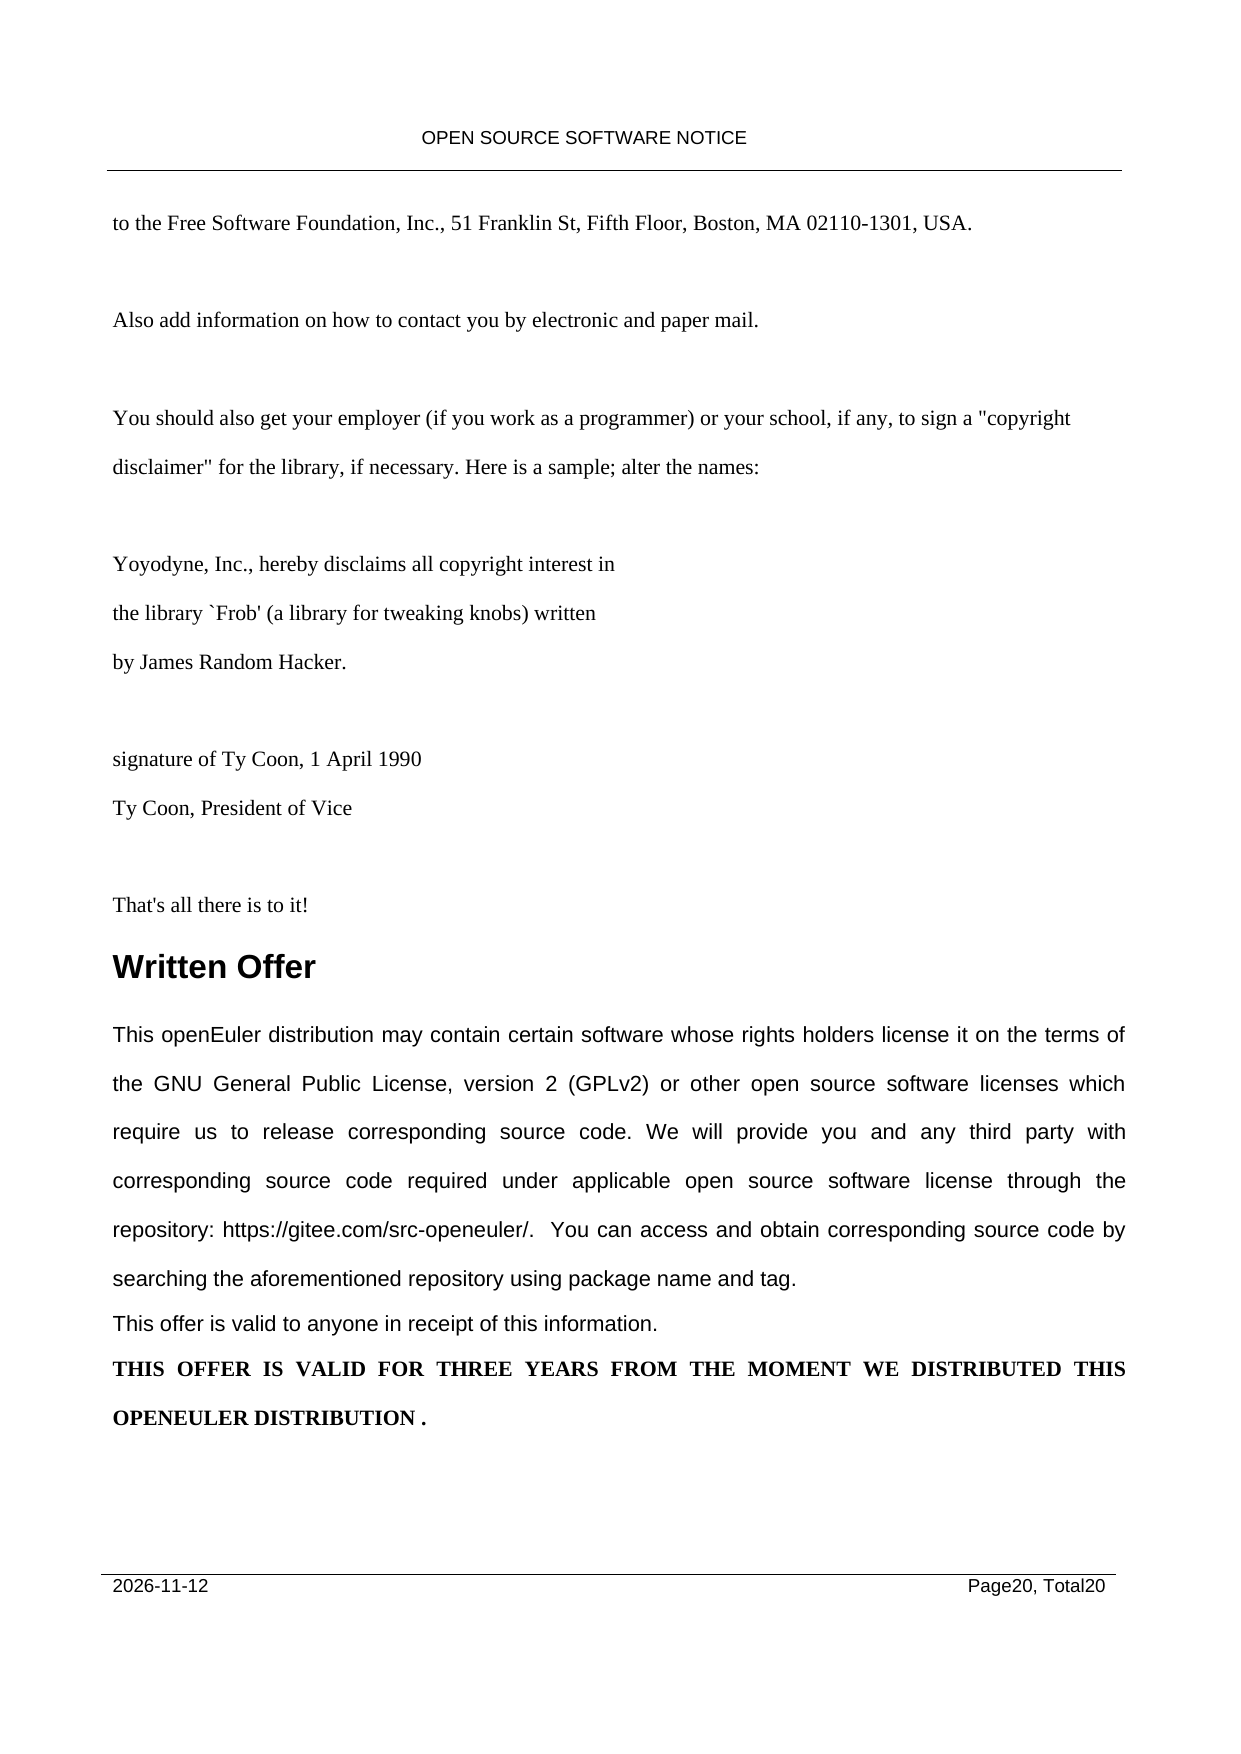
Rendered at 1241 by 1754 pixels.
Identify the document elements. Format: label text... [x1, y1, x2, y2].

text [112, 206, 1128, 921]
text This offer is valid to anyone in receipt of this information. [112, 1307, 1128, 1339]
text Written Offer [112, 934, 1128, 999]
text THIS OFFER IS VALID FOR THREE YEARS FROM THE MOMENT WE DISTRIBUTED THIS OPENEULER DISTRIBUTION . [112, 1352, 1128, 1433]
text This openEuler distribution may contain certain software whose rights holders license it on the terms of the GNU General Public License, version 2 (GPLv2) or other open source software licenses which require us to release corresponding source code. We will provide you and any third party with corresponding source code required under applicable open source software license through the repository: https://gitee.com/src-openeuler/. You can access and obtain corresponding source code by searching the aforementioned repository using package name and tag. [112, 1018, 1128, 1294]
